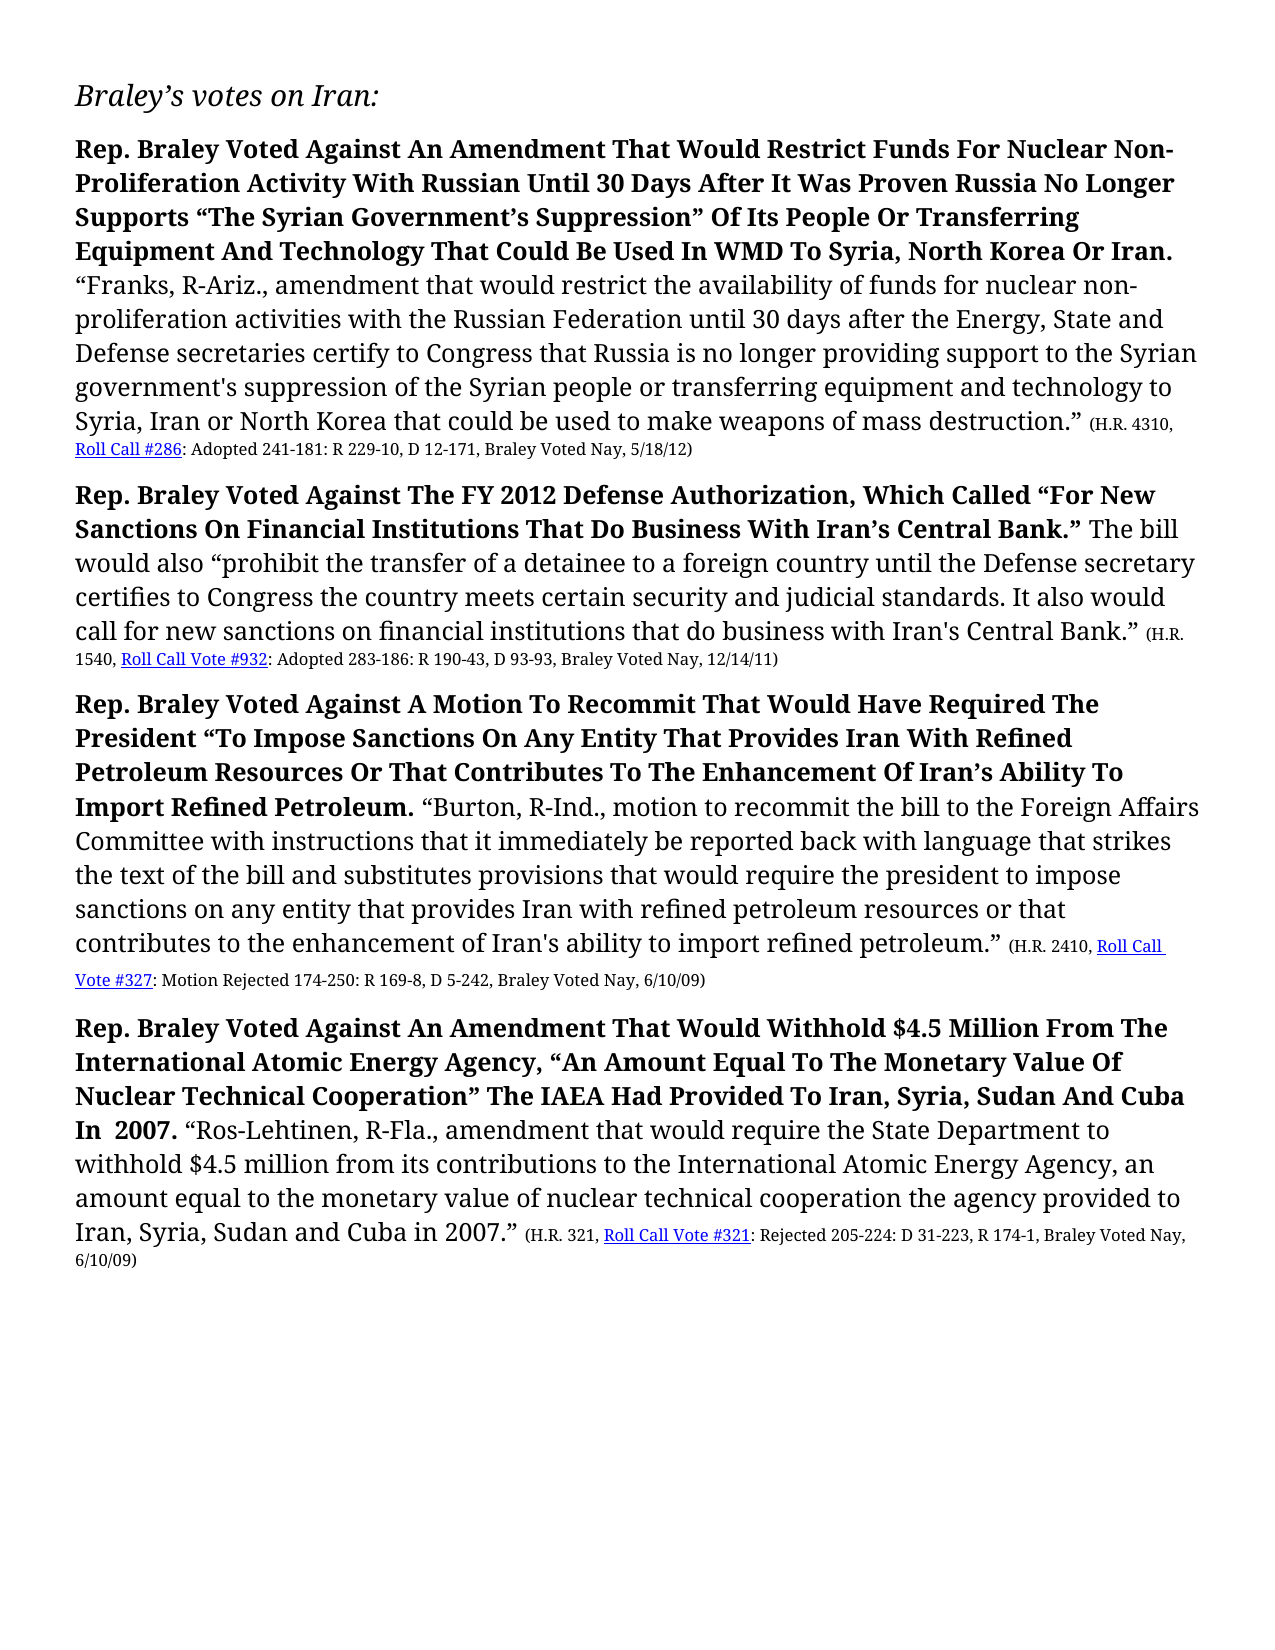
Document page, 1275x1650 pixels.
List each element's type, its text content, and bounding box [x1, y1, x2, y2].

text Rep. Braley Voted Against An Amendment That Would Withhold $4.5 Million From The International Atomic Energy Agency, “An Amount Equal To The Monetary Value Of Nuclear Technical Cooperation” The IAEA Had Provided To Iran, Syria, Sudan And Cuba In 2007. “Ros-Lehtinen, R-Fla., amendment that would require the State Department to withhold $4.5 million from its contributions to the International Atomic Energy Agency, an amount equal to the monetary value of nuclear technical cooperation the agency provided to Iran, Syria, Sudan and Cuba in 2007.” (H.R. 321, Roll Call Vote #321: Rejected 205-224: D 31-223, R 174-1, Braley Voted Nay, 6/10/09) [75, 1010, 1200, 1271]
text Rep. Braley Voted Against An Amendment That Would Restrict Funds For Nuclear Non-Proliferation Activity With Russian Until 30 Days After It Was Proven Russia No Longer Supports “The Syrian Government’s Suppression” Of Its People Or Transferring Equipment And Technology That Could Be Used In WMD To Syria, North Korea Or Iran. “Franks, R-Ariz., amendment that would restrict the availability of funds for nuclear non-proliferation activities with the Russian Federation until 30 days after the Energy, State and Defense secretaries certify to Congress that Russia is no longer providing support to the Syrian government's suppression of the Syrian people or transferring equipment and technology to Syria, Iran or North Korea that could be used to make weapons of mass destruction.” (H.R. 4310, Roll Call #286: Adopted 241-181: R 229-10, D 12-171, Braley Voted Nay, 5/18/12) [75, 131, 1200, 461]
text Rep. Braley Voted Against The FY 2012 Defense Authorization, Which Called “For New Sanctions On Financial Institutions That Do Business With Iran’s Central Bank.” The bill would also “prohibit the transfer of a detainee to a foreign country until the Defense secretary certifies to Congress the country meets certain security and judicial standards. It also would call for new sanctions on financial institutions that do business with Iran's Central Bank.” (H.R. 1540, Roll Call Vote #932: Adopted 283-186: R 190-43, D 93-93, Braley Voted Nay, 12/14/11) [75, 477, 1200, 670]
text Braley’s votes on Iran: [75, 75, 1200, 115]
text Rep. Braley Voted Against A Motion To Recommit That Would Have Required The President “To Impose Sanctions On Any Entity That Provides Iran With Refined Petroleum Resources Or That Contributes To The Enhancement Of Iran’s Ability To Import Refined Petroleum. “Burton, R-Ind., motion to recommit the bill to the Foreign Affairs Committee with instructions that it immediately be reported back with language that strikes the text of the bill and substitutes provisions that would require the president to impose sanctions on any entity that provides Iran with refined petroleum resources or that contributes to the enhancement of Iran's ability to import refined petroleum.” (H.R. 2410, Roll Call Vote #327: Motion Rejected 174-250: R 169-8, D 5-242, Braley Voted Nay, 6/10/09) [75, 687, 1200, 993]
